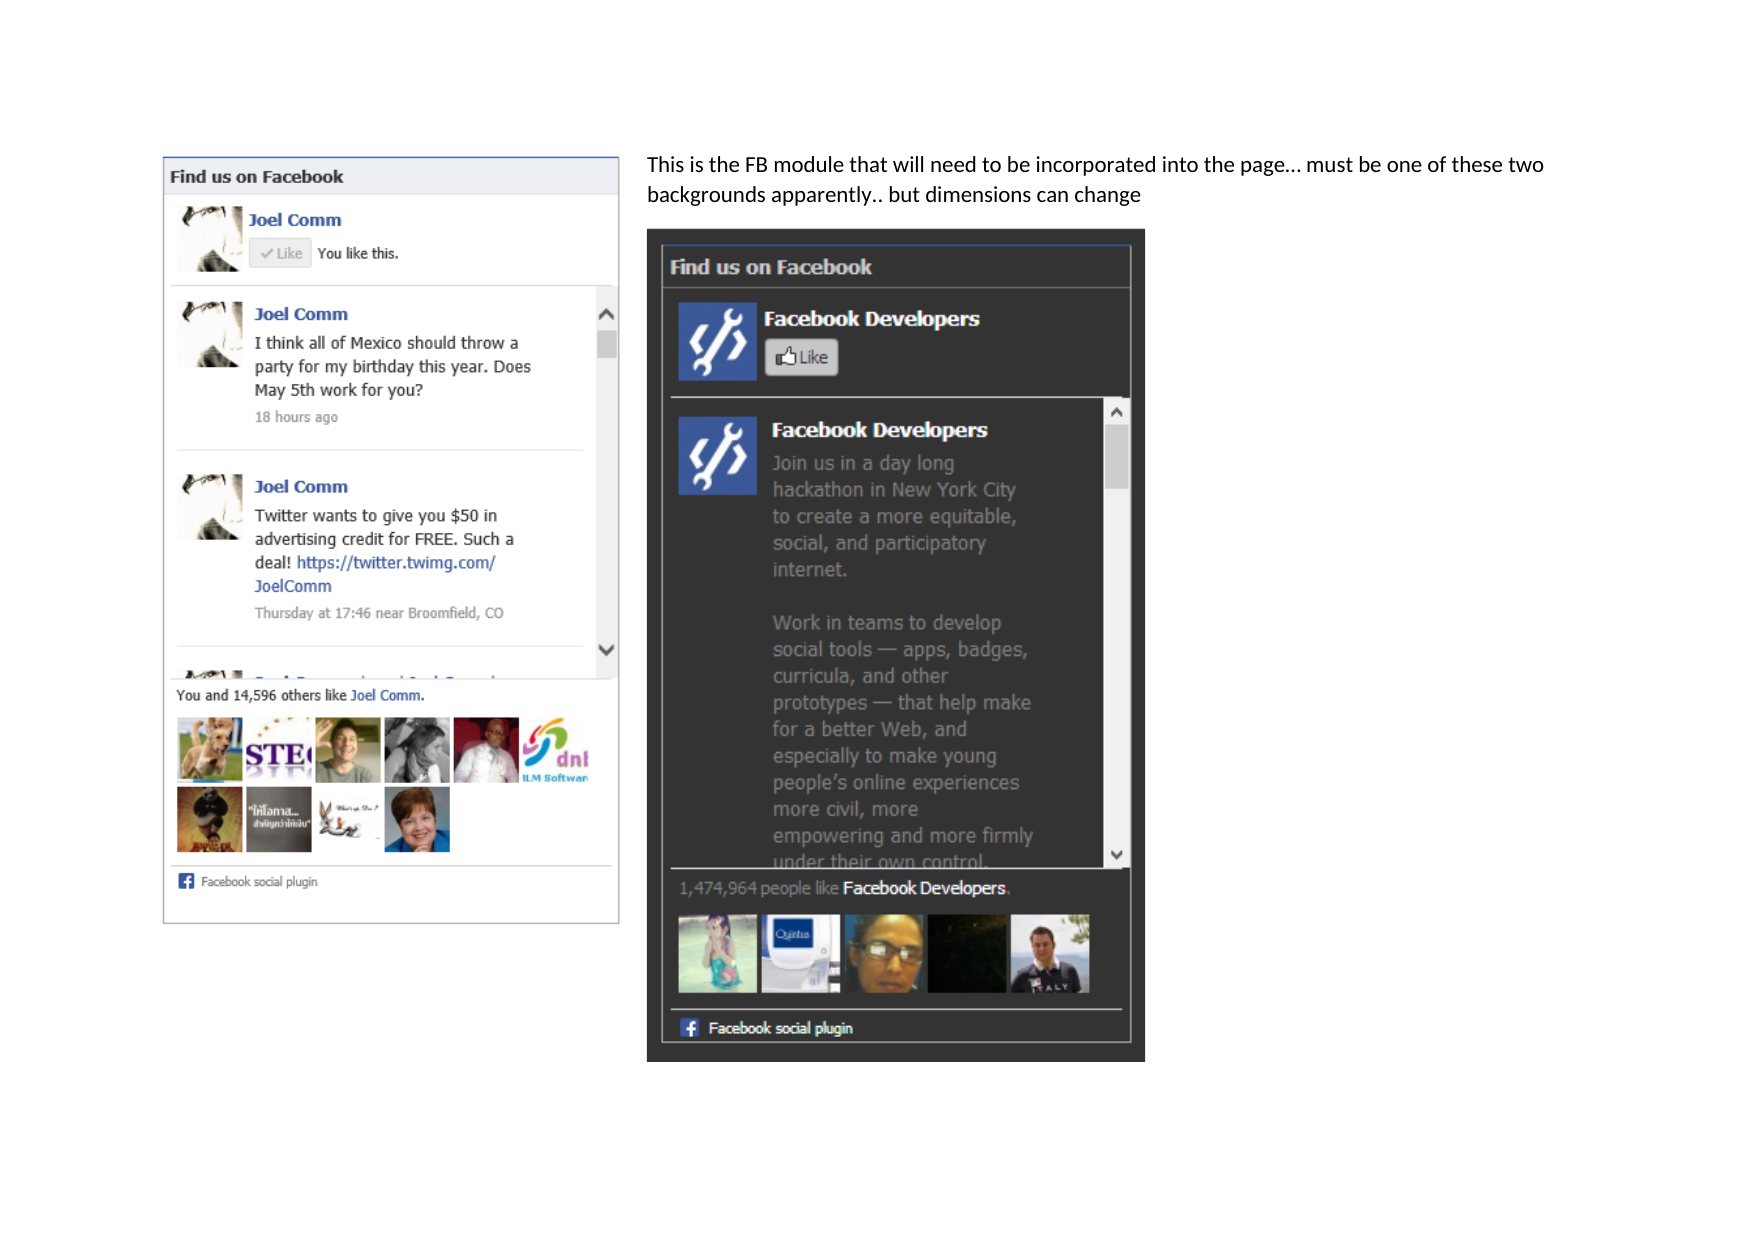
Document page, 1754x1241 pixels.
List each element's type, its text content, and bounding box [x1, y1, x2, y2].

text This is the FB module that will need to be incorporated into the page… must be one of these two backgrounds apparently.. but dimensions can change [628, 150, 1604, 208]
picture [646, 227, 1145, 1062]
picture [150, 150, 628, 927]
